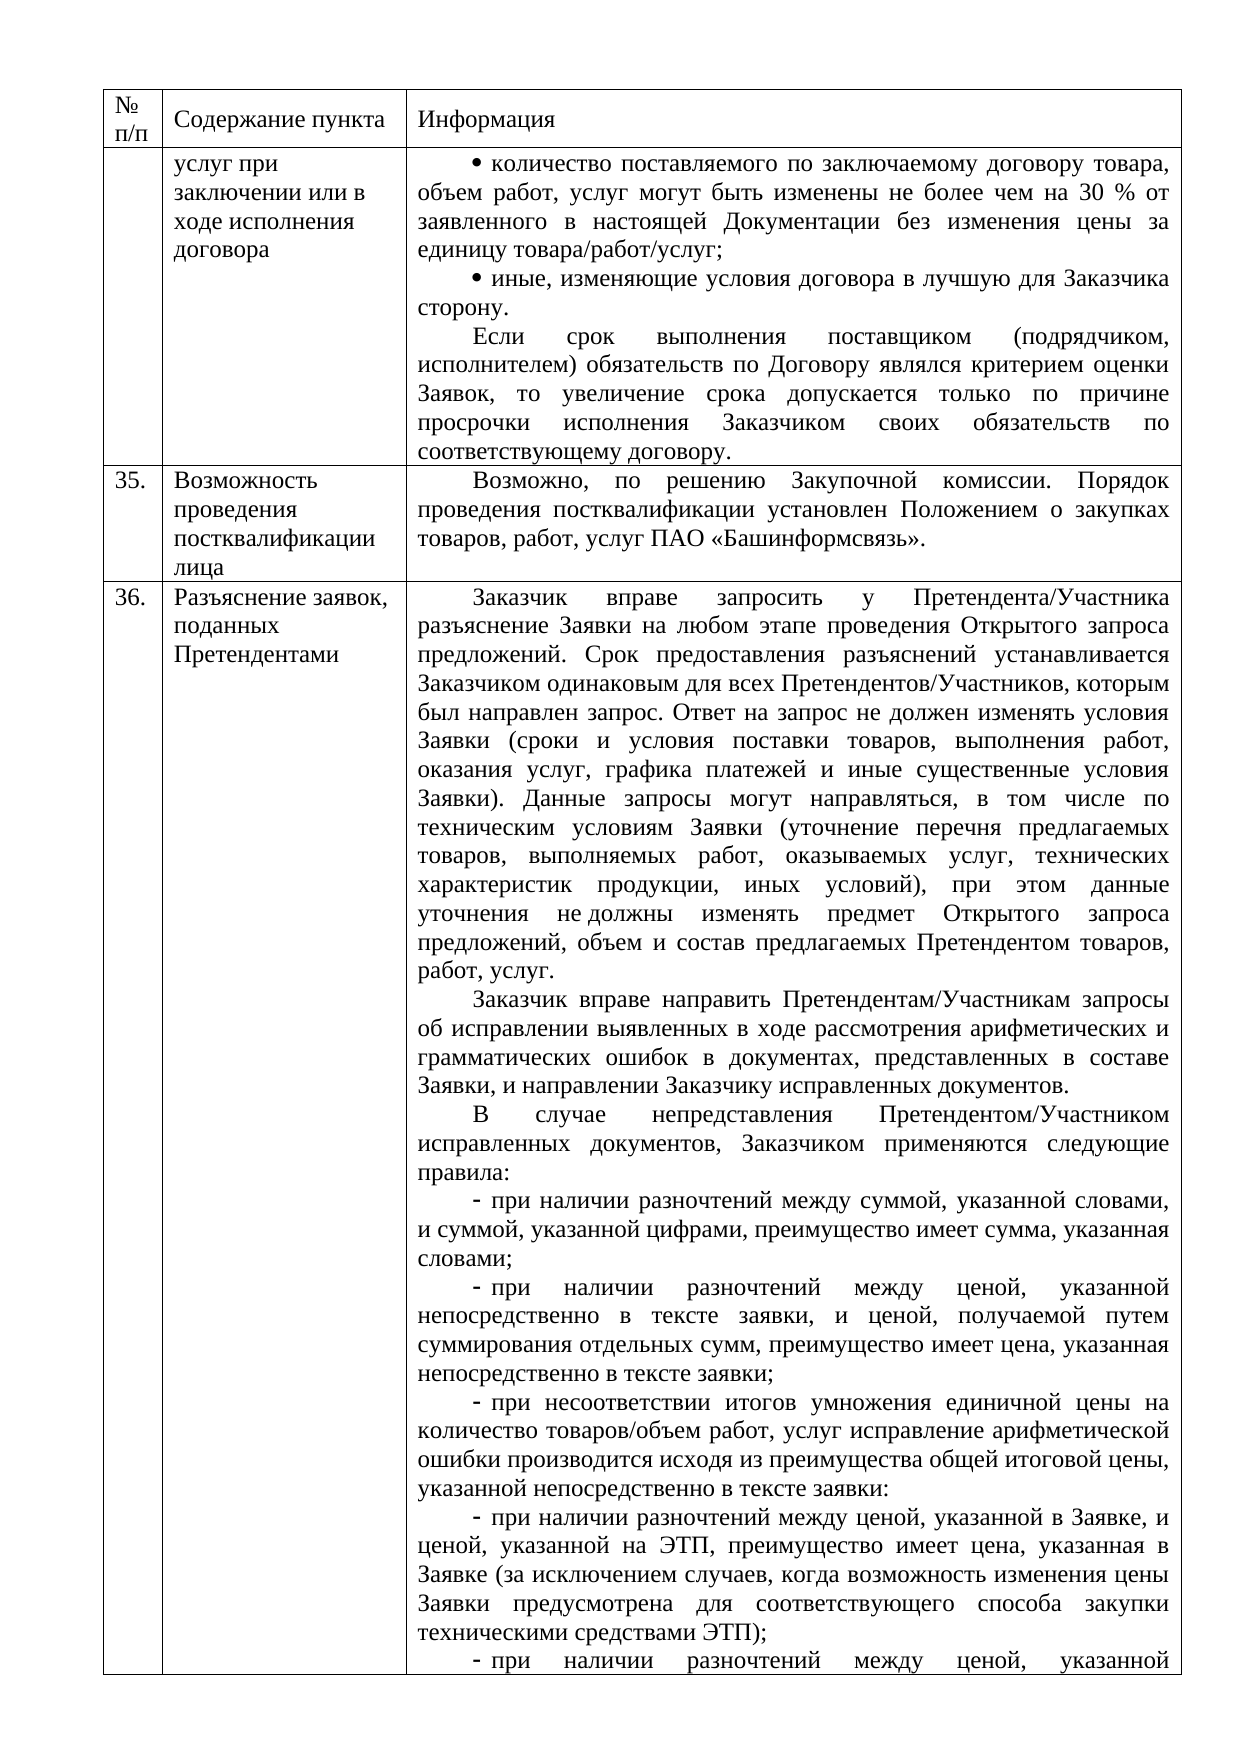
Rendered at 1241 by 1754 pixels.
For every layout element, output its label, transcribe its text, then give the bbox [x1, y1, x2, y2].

table_cell Возможно, по решению Закупочной комиссии. Порядок проведения постквалификации установлен Положением о закупках товаров, работ, услуг ПАО «Башинформсвязь». [407, 466, 1181, 581]
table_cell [407, 148, 1181, 464]
table_cell [104, 582, 162, 1674]
table_header № п/п [104, 90, 162, 147]
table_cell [163, 582, 406, 1674]
table_header Информация [407, 90, 1181, 147]
table_cell [104, 466, 162, 581]
table_cell [104, 148, 162, 464]
table_header Содержание пункта [163, 90, 406, 147]
table_cell Возможность проведения постквалификации лица [163, 466, 406, 581]
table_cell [407, 582, 1181, 1674]
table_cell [163, 148, 406, 464]
